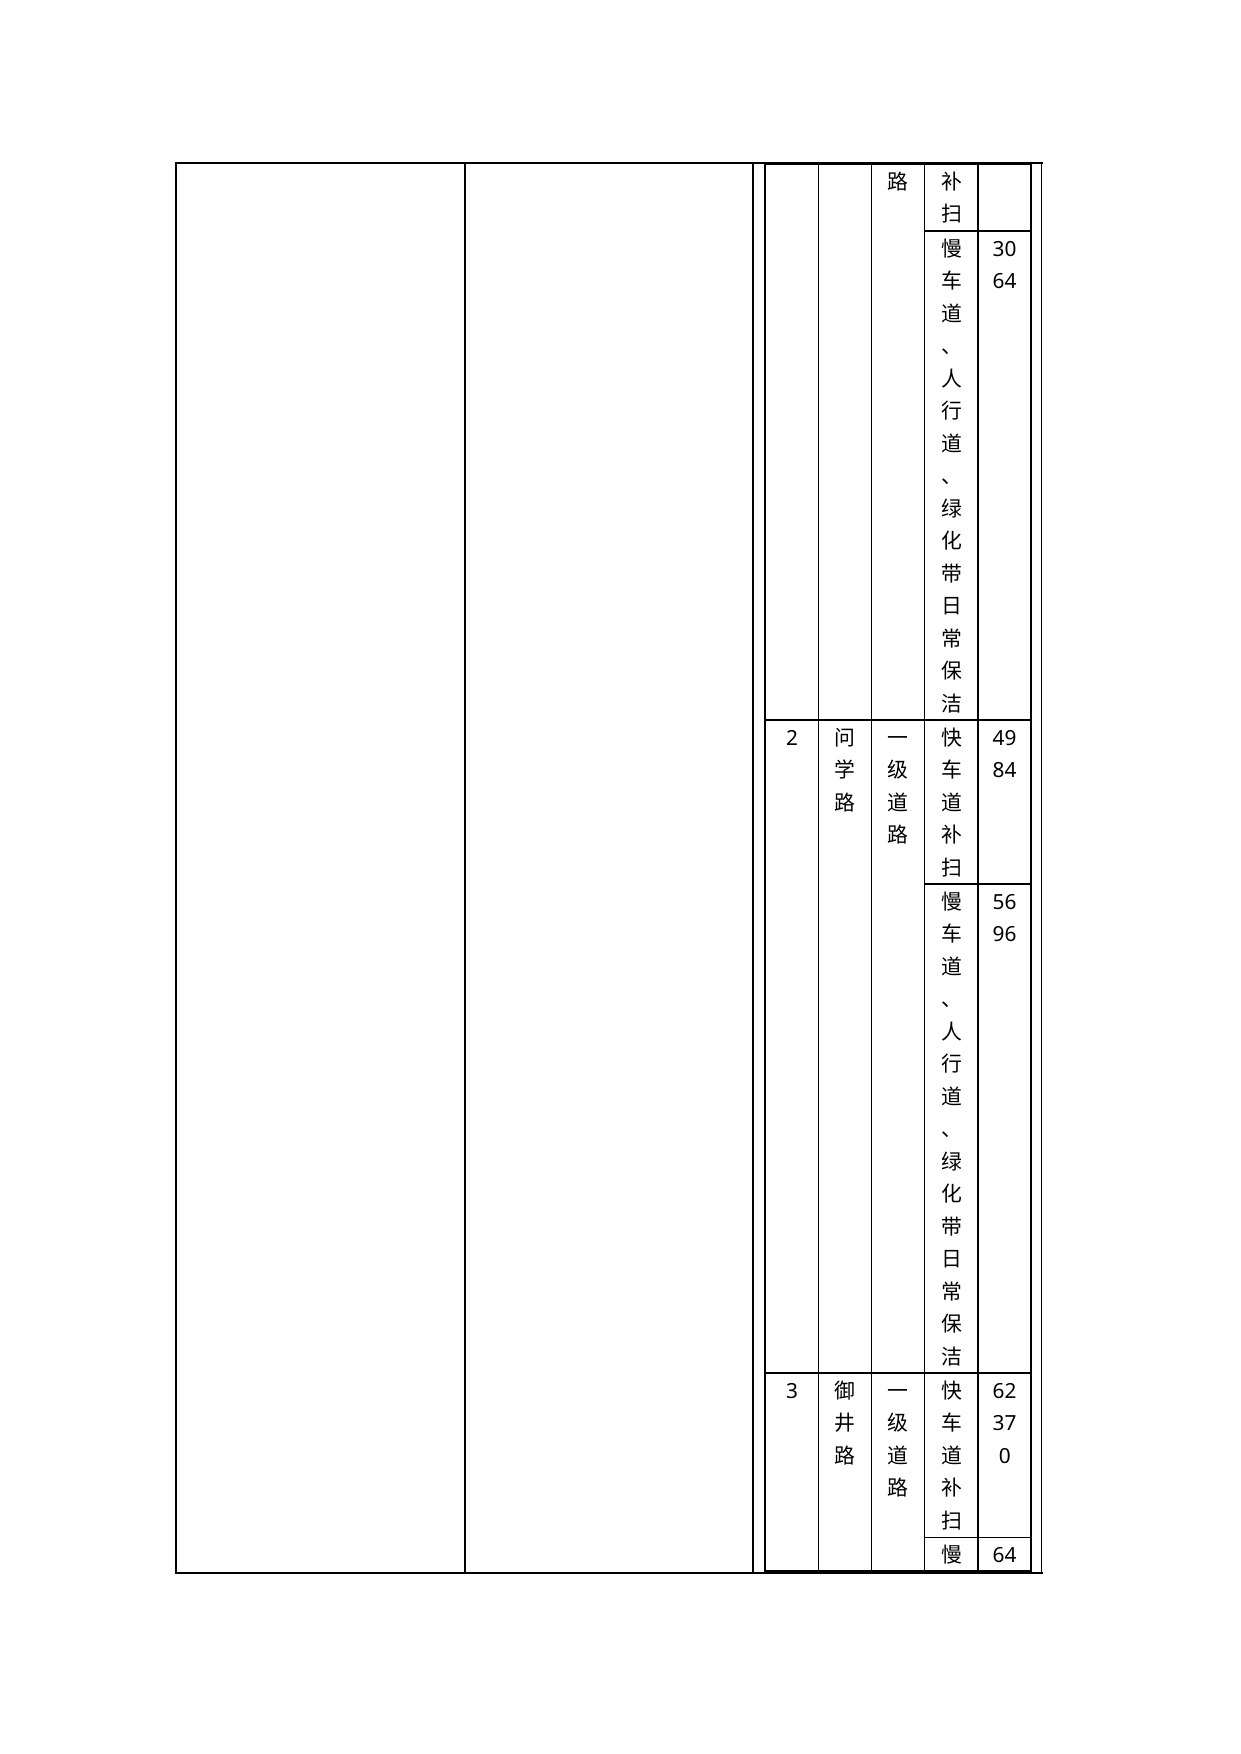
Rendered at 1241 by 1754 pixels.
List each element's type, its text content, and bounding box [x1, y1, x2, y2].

table_cell [925, 1374, 977, 1537]
table_cell [979, 1538, 1030, 1570]
table_cell [872, 721, 924, 1372]
table_cell [979, 165, 1030, 230]
table_cell [819, 721, 871, 1372]
table_cell [466, 164, 752, 1572]
table_cell [766, 165, 818, 719]
table_cell 1 [177, 164, 464, 1572]
table_cell [819, 1374, 871, 1570]
table_cell [979, 232, 1030, 719]
table_cell [979, 885, 1030, 1372]
table_cell [925, 885, 977, 1372]
table_cell [925, 165, 977, 230]
table_cell [754, 164, 764, 1572]
table_cell [925, 1538, 977, 1570]
table_cell [925, 721, 977, 883]
table_cell [872, 165, 924, 719]
table_cell [1032, 164, 1041, 1572]
table_cell [979, 721, 1030, 883]
table_cell [819, 165, 871, 719]
table_cell [872, 1374, 924, 1570]
table_cell [766, 1374, 818, 1570]
table_cell [766, 721, 818, 1372]
table_cell [925, 232, 977, 719]
table_cell [979, 1374, 1030, 1537]
